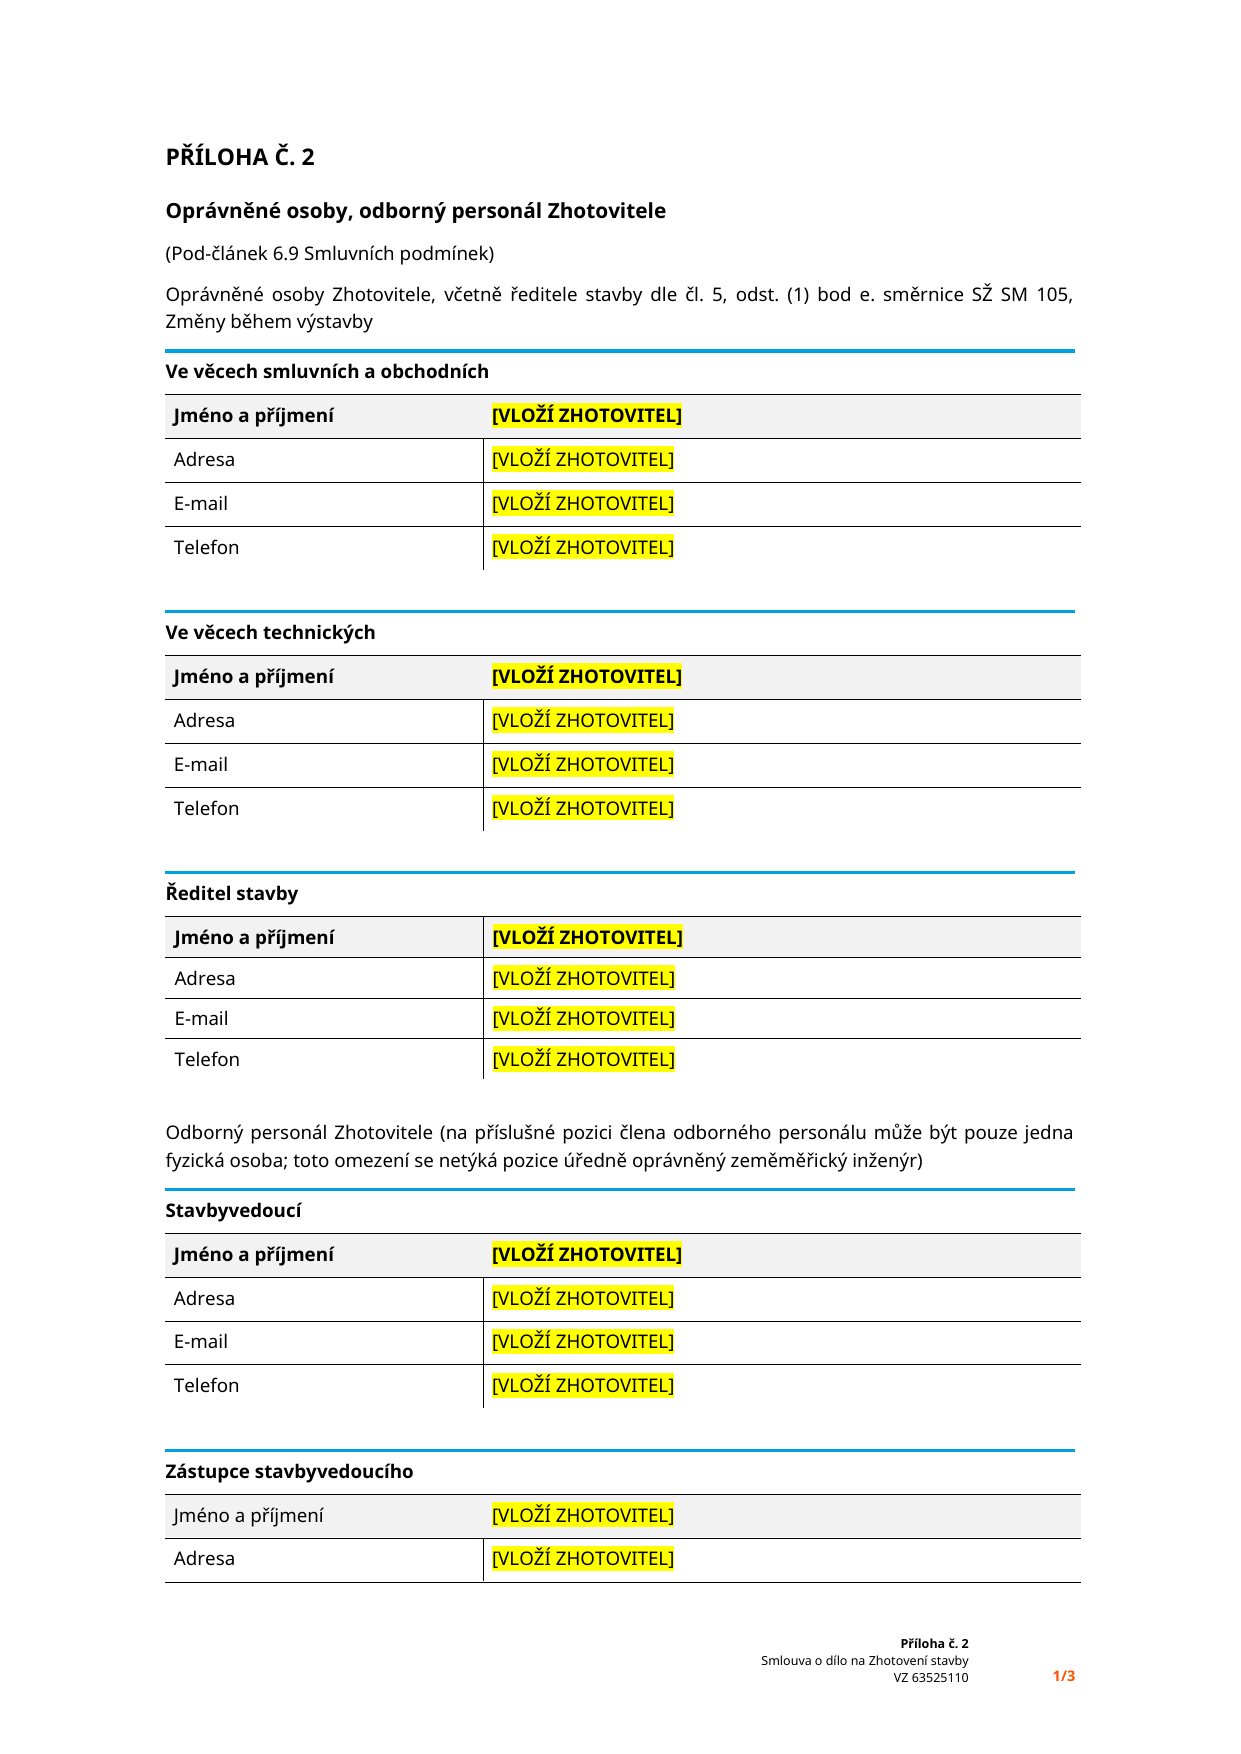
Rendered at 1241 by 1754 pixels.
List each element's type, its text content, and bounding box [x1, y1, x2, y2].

table_cell [VLOŽÍ ZHOTOVITEL] [484, 527, 1081, 570]
table_cell [VLOŽÍ ZHOTOVITEL] [484, 958, 1081, 997]
table_header [VLOŽÍ ZHOTOVITEL] [484, 395, 1081, 438]
table_header Jméno a příjmení [165, 395, 484, 438]
table_cell [VLOŽÍ ZHOTOVITEL] [484, 439, 1081, 482]
table_cell Telefon [165, 788, 483, 831]
text Zástupce stavbyvedoucího [165, 1452, 1075, 1484]
text Stavbyvedoucí [165, 1191, 1075, 1223]
table_cell [VLOŽÍ ZHOTOVITEL] [484, 1278, 1081, 1321]
text Ředitel stavby [165, 874, 1075, 906]
text (Pod-článek 6.9 Smluvních podmínek) [165, 240, 1075, 266]
text Příloha č. 2 [165, 141, 1075, 173]
table_cell Telefon [165, 527, 483, 570]
table_cell E-mail [165, 999, 483, 1038]
table_cell [VLOŽÍ ZHOTOVITEL] [484, 788, 1081, 831]
table_header Jméno a příjmení [165, 917, 483, 957]
text Ve věcech smluvních a obchodních [165, 353, 1075, 384]
table_cell Adresa [165, 439, 483, 482]
table_cell [VLOŽÍ ZHOTOVITEL] [484, 1539, 1081, 1581]
text Oprávněné osoby, odborný personál Zhotovitele [165, 197, 1075, 225]
table_cell Adresa [165, 958, 483, 997]
table_cell E-mail [165, 1322, 483, 1364]
table_cell Adresa [165, 1539, 483, 1581]
table_header [VLOŽÍ ZHOTOVITEL] [484, 1495, 1081, 1537]
table_cell Adresa [165, 1278, 483, 1321]
table_cell E-mail [165, 483, 483, 526]
table_header [VLOŽÍ ZHOTOVITEL] [484, 1234, 1081, 1277]
table_cell E-mail [165, 744, 483, 787]
table_cell [VLOŽÍ ZHOTOVITEL] [484, 1039, 1081, 1079]
table_cell Telefon [165, 1039, 483, 1079]
table_header Jméno a příjmení [165, 1234, 484, 1277]
table_cell [VLOŽÍ ZHOTOVITEL] [484, 1322, 1081, 1364]
table_cell [VLOŽÍ ZHOTOVITEL] [484, 1365, 1081, 1408]
table_header [VLOŽÍ ZHOTOVITEL] [484, 917, 1081, 957]
table_cell Adresa [165, 700, 483, 743]
table_header Jméno a příjmení [165, 1495, 484, 1537]
table_cell [VLOŽÍ ZHOTOVITEL] [484, 744, 1081, 787]
table_header Jméno a příjmení [165, 656, 484, 699]
text Oprávněné osoby Zhotovitele, včetně ředitele stavby dle čl. 5, odst. (1) bod e. směrnice SŽ SM 105, Změny během výstavby [165, 281, 1075, 334]
table_cell [VLOŽÍ ZHOTOVITEL] [484, 483, 1081, 526]
table_cell [VLOŽÍ ZHOTOVITEL] [484, 700, 1081, 743]
text Odborný personál Zhotovitele (na příslušné pozici člena odborného personálu může být pouze jedna fyzická osoba; toto omezení se netýká pozice úředně oprávněný zeměměřický inženýr) [165, 1119, 1075, 1173]
table_cell [VLOŽÍ ZHOTOVITEL] [484, 999, 1081, 1038]
text Ve věcech technických [165, 613, 1075, 645]
table_cell Telefon [165, 1365, 483, 1408]
table_header [VLOŽÍ ZHOTOVITEL] [484, 656, 1081, 699]
